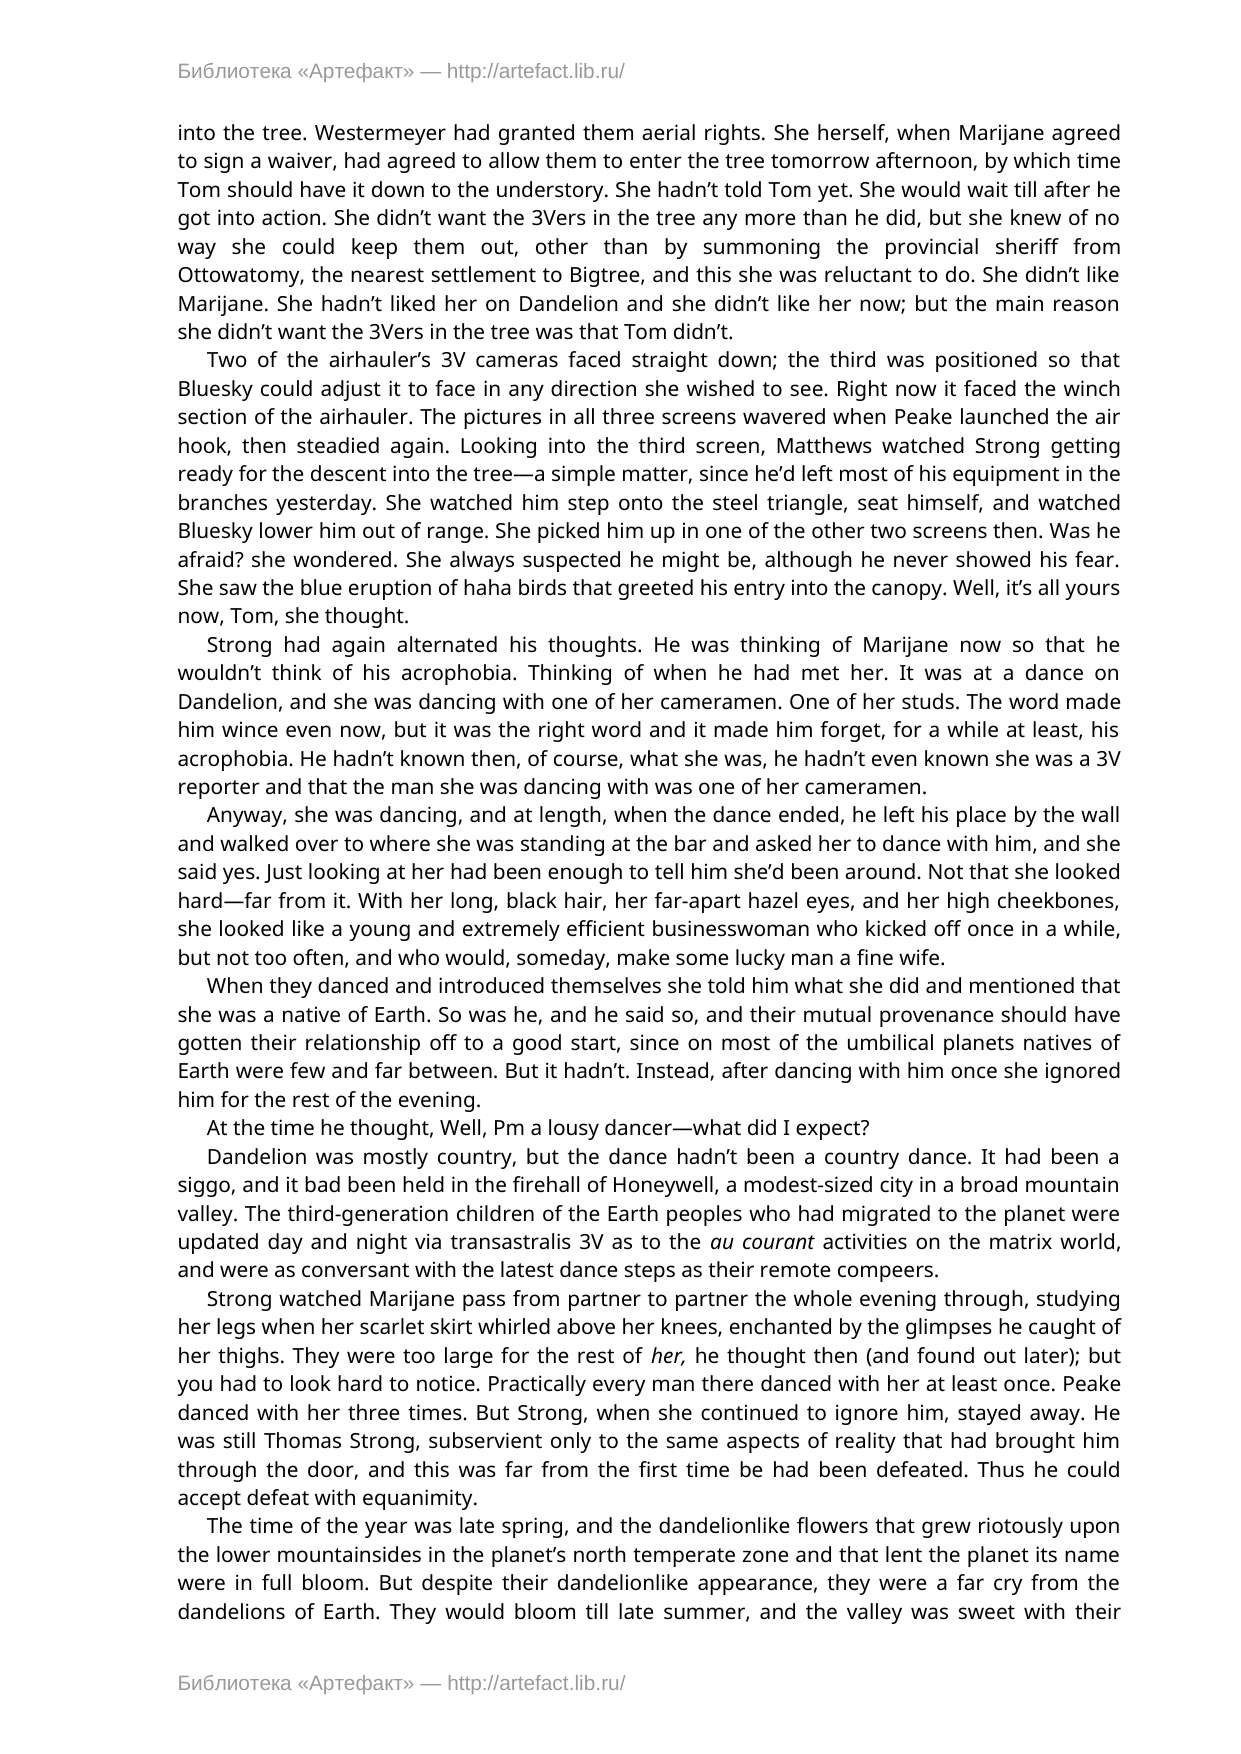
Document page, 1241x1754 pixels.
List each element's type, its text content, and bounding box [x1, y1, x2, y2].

text Strong watched Marijane pass from partner to partner the whole evening through, studying her legs when her scarlet skirt whirled above her knees, enchanted by the glimpses he caught of her thighs. They were too large for the rest of her, he thought then (and found out later); but you had to look hard to notice. Practically every man there danced with her at least once. Peake danced with her three times. But Strong, when she continued to ignore him, stayed away. He was still Thomas Strong, subservient only to the same aspects of reality that had brought him through the door, and this was far from the first time be had been defeated. Thus he could accept defeat with equanimity. [177, 1284, 1122, 1512]
text At the time he thought, Well, Pm a lousy dancer—what did I expect? [177, 1113, 1122, 1142]
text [177, 1512, 1122, 1625]
text Two of the airhauler’s 3V cameras faced straight down; the third was positioned so that Bluesky could adjust it to face in any direction she wished to see. Right now it faced the winch section of the airhauler. The pictures in all three screens wavered when Peake launched the air hook, then steadied again. Looking into the third screen, Matthews watched Strong getting ready for the descent into the tree—a simple matter, since he’d left most of his equipment in the branches yesterday. She watched him step onto the steel triangle, seat himself, and watched Bluesky lower him out of range. She picked him up in one of the other two screens then. Was he afraid? she wondered. She always suspected he might be, although he never showed his fear. She saw the blue eruption of haha birds that greeted his entry into the canopy. Well, it’s all yours now, Tom, she thought. [177, 346, 1122, 630]
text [177, 118, 1122, 346]
text Strong had again alternated his thoughts. He was thinking of Marijane now so that he wouldn’t think of his acrophobia. Thinking of when he had met her. It was at a dance on Dandelion, and she was dancing with one of her cameramen. One of her studs. The word made him wince even now, but it was the right word and it made him forget, for a while at least, his acrophobia. He hadn’t known then, of course, what she was, he hadn’t even known she was a 3V reporter and that the man she was dancing with was one of her cameramen. [177, 630, 1122, 801]
text Anyway, she was dancing, and at length, when the dance ended, he left his place by the wall and walked over to where she was standing at the bar and asked her to dance with him, and she said yes. Just looking at her had been enough to tell him she’d been around. Not that she looked hard—far from it. With her long, black hair, her far-apart hazel eyes, and her high cheekbones, she looked like a young and extremely efficient businesswoman who kicked off once in a while, but not too often, and who would, someday, make some lucky man a fine wife. [177, 801, 1122, 971]
text When they danced and introduced themselves she told him what she did and mentioned that she was a native of Earth. So was he, and he said so, and their mutual provenance should have gotten their relationship off to a good start, since on most of the umbilical planets natives of Earth were few and far between. But it hadn’t. Instead, after dancing with him once she ignored him for the rest of the evening. [177, 971, 1122, 1113]
text Dandelion was mostly country, but the dance hadn’t been a country dance. It had been a siggo, and it bad been held in the firehall of Honeywell, a modest-sized city in a broad mountain valley. The third-generation children of the Earth peoples who had migrated to the planet were updated day and night via transastralis 3V as to the au courant activities on the matrix world, and were as conversant with the latest dance steps as their remote compeers. [177, 1142, 1122, 1284]
